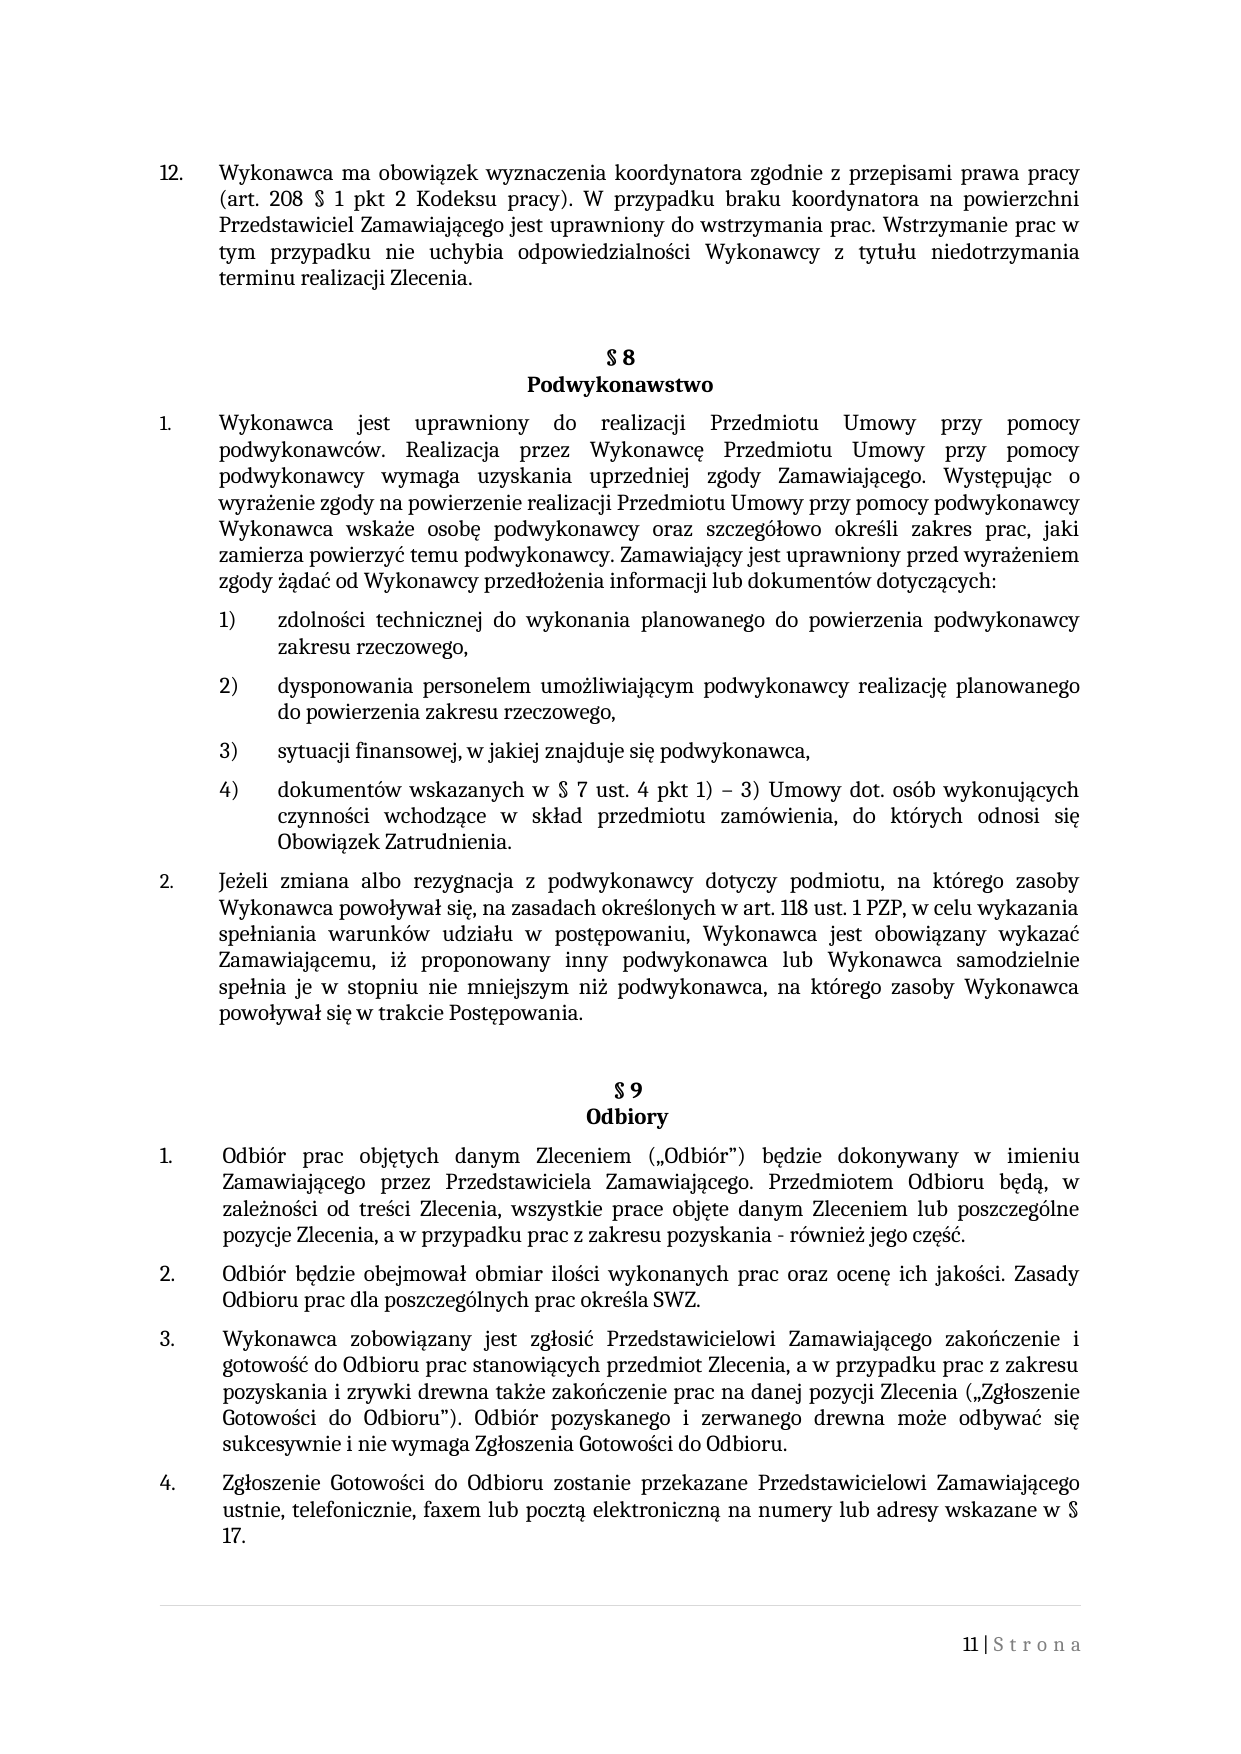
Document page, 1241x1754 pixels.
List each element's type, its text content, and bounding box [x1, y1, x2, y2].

text § 8 Podwykonawstwo [159, 345, 1081, 398]
text 1) zdolności technicznej do wykonania planowanego do powierzenia podwykonawcy zakresu rzeczowego, [219, 607, 1081, 660]
list Jeżeli zmiana albo rezygnacja z podwykonawcy dotyczy podmiotu, na którego zasoby Wykonawca powoływał się, na zasadach określonych w art. 118 ust. 1 PZP, w celu wykazania spełniania warunków udziału w postępowaniu, Wykonawca jest obowiązany wykazać Zamawiającemu, iż proponowany inny podwykonawca lub Wykonawca samodzielnie spełnia je w stopniu nie mniejszym niż podwykonawca, na którego zasoby Wykonawca powoływał się w trakcie Postępowania. [159, 868, 1081, 1026]
list Odbiór prac objętych danym Zleceniem („Odbiór”) będzie dokonywany w imieniu Zamawiającego przez Przedstawiciela Zamawiającego. Przedmiotem Odbioru będą, w zależności od treści Zlecenia, wszystkie prace objęte danym Zleceniem lub poszczególne pozycje Zlecenia, a w przypadku prac z zakresu pozyskania - również jego część. [159, 1143, 1081, 1248]
text 12. Wykonawca ma obowiązek wyznaczenia koordynatora zgodnie z przepisami prawa pracy (art. 208 § 1 pkt 2 Kodeksu pracy). W przypadku braku koordynatora na powierzchni Przedstawiciel Zamawiającego jest uprawniony do wstrzymania prac. Wstrzymanie prac w tym przypadku nie uchybia odpowiedzialności Wykonawcy z tytułu niedotrzymania terminu realizacji Zlecenia. [159, 159, 1081, 291]
list Zgłoszenie Gotowości do Odbioru zostanie przekazane Przedstawicielowi Zamawiającego ustnie, telefonicznie, faxem lub pocztą elektroniczną na numery lub adresy wskazane w § 17. [159, 1470, 1081, 1549]
text 2) dysponowania personelem umożliwiającym podwykonawcy realizację planowanego do powierzenia zakresu rzeczowego, [219, 672, 1081, 725]
text 3) sytuacji finansowej, w jakiej znajduje się podwykonawca, [219, 738, 1081, 764]
list Wykonawca jest uprawniony do realizacji Przedmiotu Umowy przy pomocy podwykonawców. Realizacja przez Wykonawcę Przedmiotu Umowy przy pomocy podwykonawcy wymaga uzyskania uprzedniej zgody Zamawiającego. Występując o wyrażenie zgody na powierzenie realizacji Przedmiotu Umowy przy pomocy podwykonawcy Wykonawca wskaże osobę podwykonawcy oraz szczegółowo określi zakres prac, jaki zamierza powierzyć temu podwykonawcy. Zamawiający jest uprawniony przed wyrażeniem zgody żądać od Wykonawcy przedłożenia informacji lub dokumentów dotyczących: [159, 410, 1081, 595]
text 4) dokumentów wskazanych w § 7 ust. 4 pkt 1) – 3) Umowy dot. osób wykonujących czynności wchodzące w skład przedmiotu zamówienia, do których odnosi się Obowiązek Zatrudnienia. [219, 776, 1081, 856]
list Odbiór będzie obejmował obmiar ilości wykonanych prac oraz ocenę ich jakości. Zasady Odbioru prac dla poszczególnych prac określa SWZ. [159, 1261, 1081, 1313]
list Wykonawca zobowiązany jest zgłosić Przedstawicielowi Zamawiającego zakończenie i gotowość do Odbioru prac stanowiących przedmiot Zlecenia, a w przypadku prac z zakresu pozyskania i zrywki drewna także zakończenie prac na danej pozycji Zlecenia („Zgłoszenie Gotowości do Odbioru”). Odbiór pozyskanego i zerwanego drewna może odbywać się sukcesywnie i nie wymaga Zgłoszenia Gotowości do Odbioru. [159, 1326, 1081, 1458]
text § 9 Odbiory [174, 1077, 1081, 1130]
